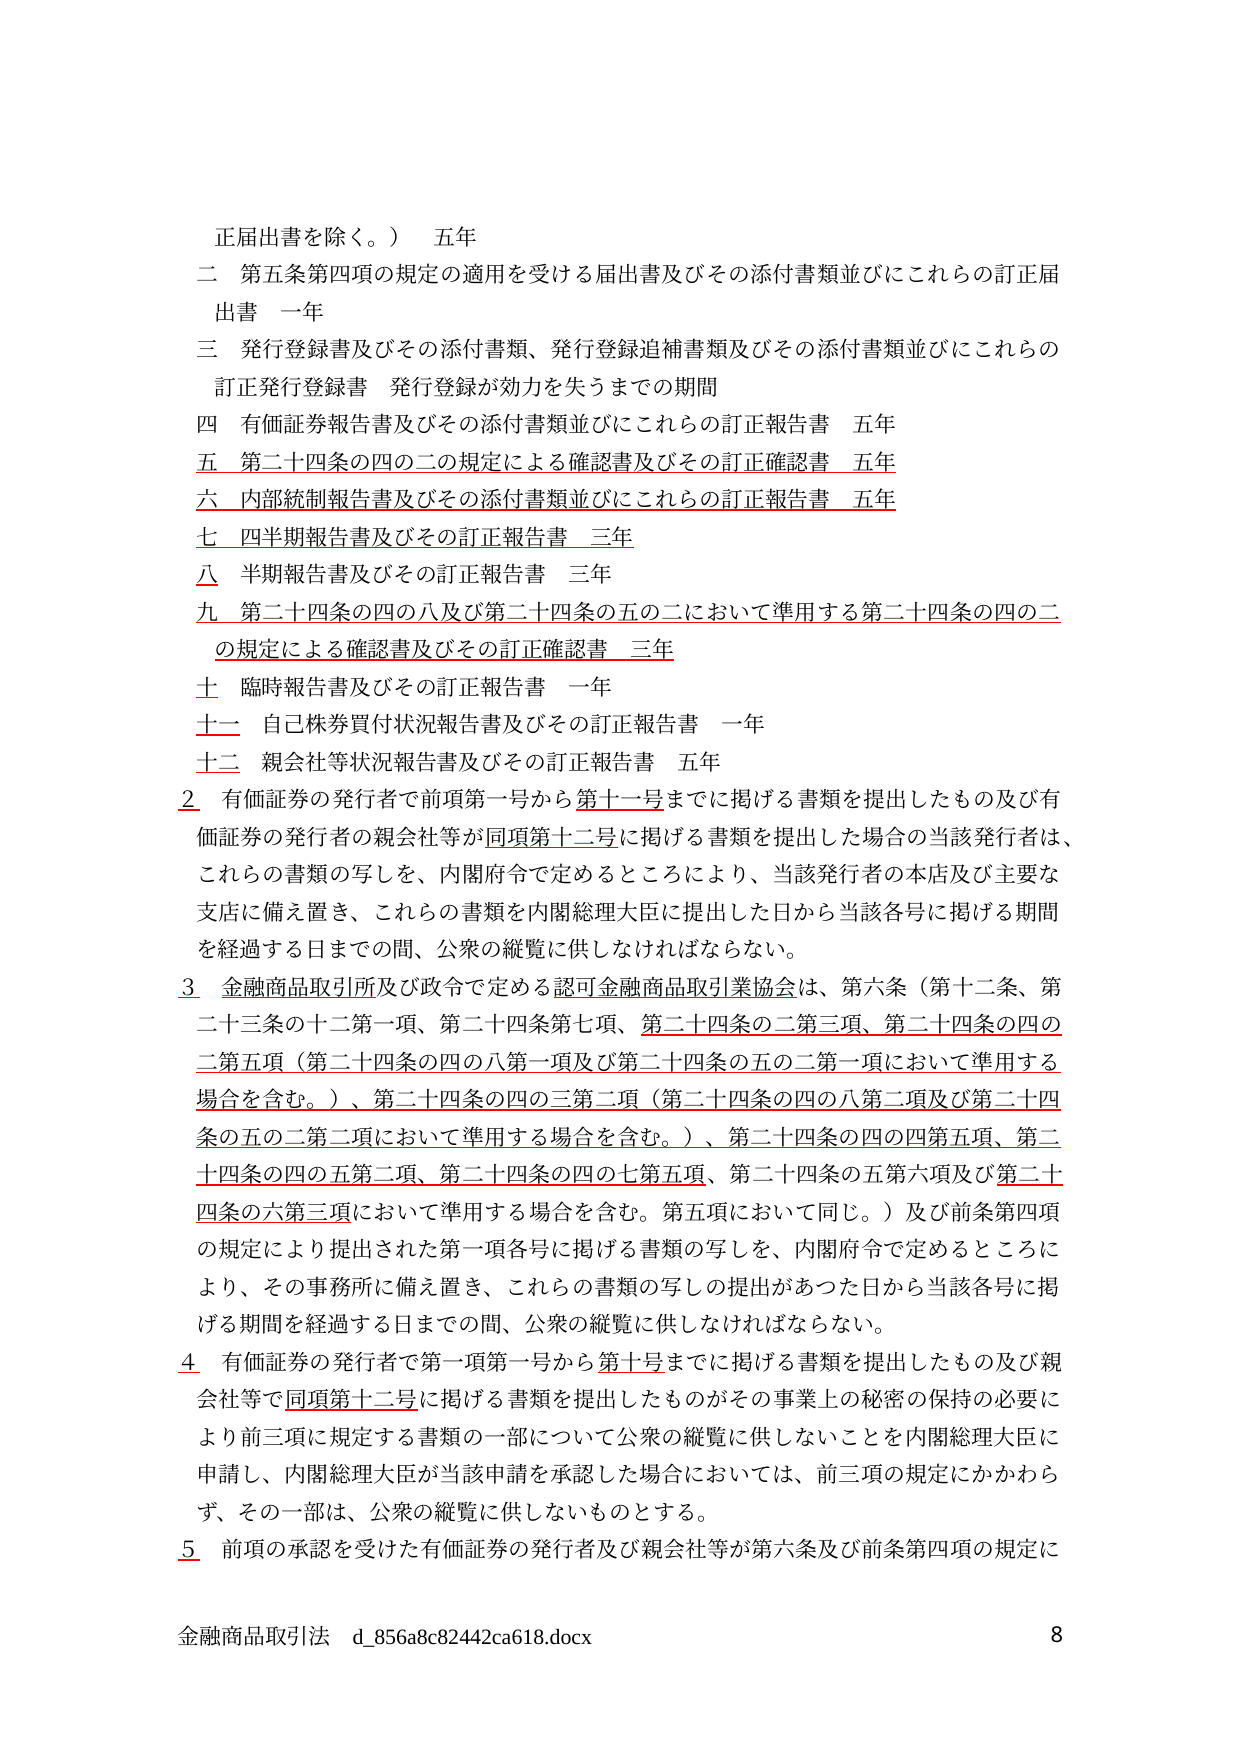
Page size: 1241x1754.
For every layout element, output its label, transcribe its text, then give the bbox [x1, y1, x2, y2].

text ２ 有価証券の発行者で前項第一号から第十一号までに掲げる書類を提出したもの及び有価証券の発行者の親会社等が同項第十二号に掲げる書類を提出した場合の当該発行者は、これらの書類の写しを、内閣府令で定めるところにより、当該発行者の本店及び主要な支店に備え置き、これらの書類を内閣総理大臣に提出した日から当該各号に掲げる期間を経過する日までの間、公衆の縦覧に供しなければならない。 [177, 779, 1063, 967]
text 九 第二十四条の四の八及び第二十四条の五の二において準用する第二十四条の四の二の規定による確認書及びその訂正確認書 三年 [196, 592, 1063, 667]
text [177, 1529, 1063, 1567]
text ４ 有価証券の発行者で第一項第一号から第十号までに掲げる書類を提出したもの及び親会社等で同項第十二号に掲げる書類を提出したものがその事業上の秘密の保持の必要により前三項に規定する書類の一部について公衆の縦覧に供しないことを内閣総理大臣に申請し、内閣総理大臣が当該申請を承認した場合においては、前三項の規定にかかわらず、その一部は、公衆の縦覧に供しないものとする。 [177, 1342, 1063, 1529]
text 三 発行登録書及びその添付書類、発行登録追補書類及びその添付書類並びにこれらの訂正発行登録書 発行登録が効力を失うまでの期間 [196, 329, 1063, 404]
text 八 半期報告書及びその訂正報告書 三年 [196, 554, 1063, 592]
text 四 有価証券報告書及びその添付書類並びにこれらの訂正報告書 五年 [196, 404, 1063, 442]
text 十一 自己株券買付状況報告書及びその訂正報告書 一年 [196, 704, 1063, 742]
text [196, 217, 1063, 254]
text 十 臨時報告書及びその訂正報告書 一年 [196, 667, 1063, 704]
text 七 四半期報告書及びその訂正報告書 三年 [196, 517, 1063, 554]
text 六 内部統制報告書及びその添付書類並びにこれらの訂正報告書 五年 [196, 479, 1063, 517]
text 二 第五条第四項の規定の適用を受ける届出書及びその添付書類並びにこれらの訂正届出書 一年 [196, 254, 1063, 329]
text ３ 金融商品取引所及び政令で定める認可金融商品取引業協会は、第六条（第十二条、第二十三条の十二第一項、第二十四条第七項、第二十四条の二第三項、第二十四条の四の二第五項（第二十四条の四の八第一項及び第二十四条の五の二第一項において準用する場合を含む。）、第二十四条の四の三第二項（第二十四条の四の八第二項及び第二十四条の五の二第二項において準用する場合を含む。）、第二十四条の四の四第五項、第二十四条の四の五第二項、第二十四条の四の七第五項、第二十四条の五第六項及び第二十四条の六第三項において準用する場合を含む。第五項において同じ。）及び前条第四項の規定により提出された第一項各号に掲げる書類の写しを、内閣府令で定めるところにより、その事務所に備え置き、これらの書類の写しの提出があつた日から当該各号に掲げる期間を経過する日までの間、公衆の縦覧に供しなければならない。 [177, 967, 1063, 1342]
text 十二 親会社等状況報告書及びその訂正報告書 五年 [196, 742, 1063, 779]
text 五 第二十四条の四の二の規定による確認書及びその訂正確認書 五年 [196, 442, 1063, 479]
